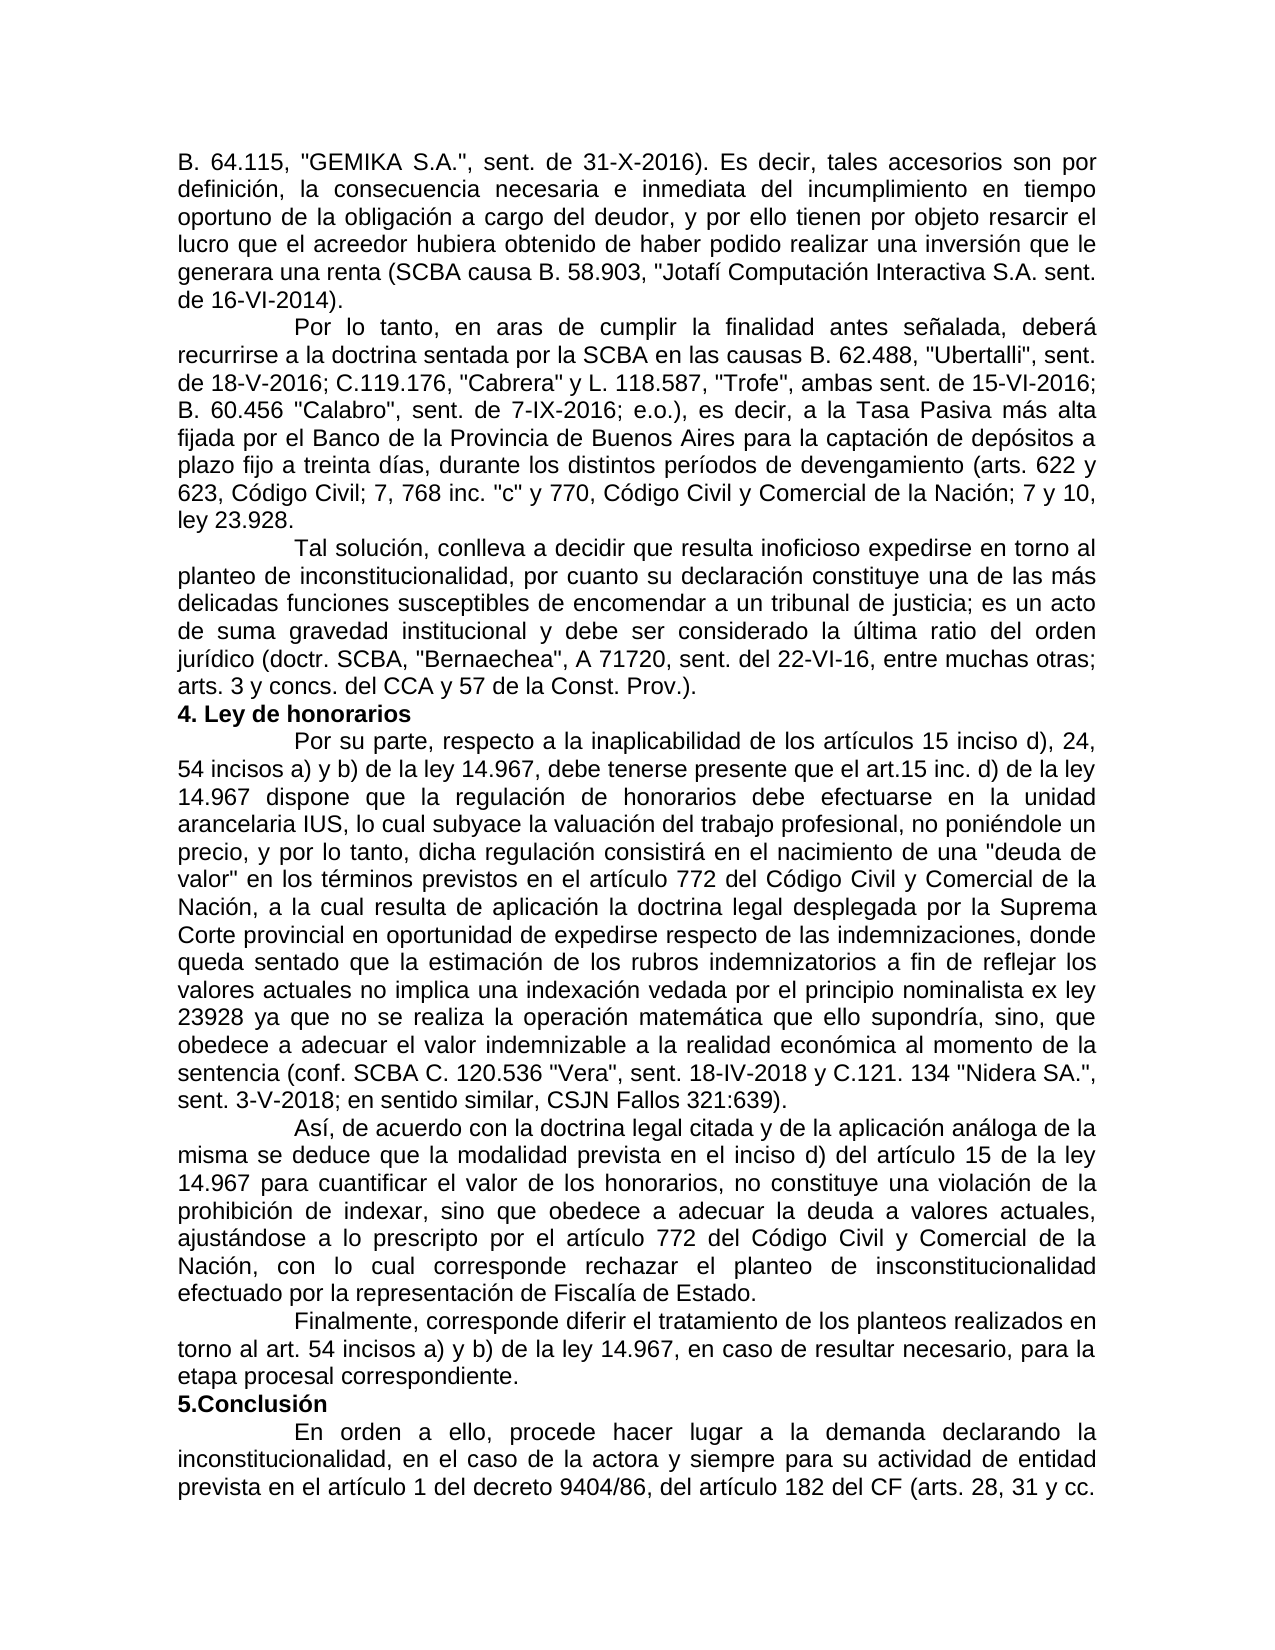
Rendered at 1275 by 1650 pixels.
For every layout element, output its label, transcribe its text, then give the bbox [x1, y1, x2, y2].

text Por su parte, respecto a la inaplicabilidad de los artículos 15 inciso d), 24, 54 incisos a) y b) de la ley 14.967, debe tenerse presente que el art.15 inc. d) de la ley 14.967 dispone que la regulación de honorarios debe efectuarse en la unidad arancelaria IUS, lo cual subyace la valuación del trabajo profesional, no poniéndole un precio, y por lo tanto, dicha regulación consistirá en el nacimiento de una "deuda de valor" en los términos previstos en el artículo 772 del Código Civil y Comercial de la Nación, a la cual resulta de aplicación la doctrina legal desplegada por la Suprema Corte provincial en oportunidad de expedirse respecto de las indemnizaciones, donde queda sentado que la estimación de los rubros indemnizatorios a fin de reflejar los valores actuales no implica una indexación vedada por el principio nominalista ex ley 23928 ya que no se realiza la operación matemática que ello supondría, sino, que obedece a adecuar el valor indemnizable a la realidad económica al momento de la sentencia (conf. SCBA C. 120.536 "Vera", sent. 18-IV-2018 y C.121. 134 "Nidera SA.", sent. 3-V-2018; en sentido similar, CSJN Fallos 321:639). [177, 727, 1098, 1114]
text Por lo tanto, en aras de cumplir la finalidad antes señalada, deberá recurrirse a la doctrina sentada por la SCBA en las causas B. 62.488, "Ubertalli", sent. de 18-V-2016; C.119.176, "Cabrera" y L. 118.587, "Trofe", ambas sent. de 15-VI-2016; B. 60.456 "Calabro", sent. de 7-IX-2016; e.o.), es decir, a la Tasa Pasiva más alta fijada por el Banco de la Provincia de Buenos Aires para la captación de depósitos a plazo fijo a treinta días, durante los distintos períodos de devengamiento (arts. 622 y 623, Código Civil; 7, 768 inc. "c" y 770, Código Civil y Comercial de la Nación; 7 y 10, ley 23.928. [177, 313, 1098, 534]
text 4. Ley de honorarios [177, 700, 1098, 727]
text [177, 148, 1098, 313]
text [177, 1417, 1098, 1500]
text 5.Conclusión [177, 1390, 1098, 1417]
text Finalmente, corresponde diferir el tratamiento de los planteos realizados en torno al art. 54 incisos a) y b) de la ley 14.967, en caso de resultar necesario, para la etapa procesal correspondiente. [177, 1307, 1098, 1390]
text Así, de acuerdo con la doctrina legal citada y de la aplicación análoga de la misma se deduce que la modalidad prevista en el inciso d) del artículo 15 de la ley 14.967 para cuantificar el valor de los honorarios, no constituye una violación de la prohibición de indexar, sino que obedece a adecuar la deuda a valores actuales, ajustándose a lo prescripto por el artículo 772 del Código Civil y Comercial de la Nación, con lo cual corresponde rechazar el planteo de insconstitucionalidad efectuado por la representación de Fiscalía de Estado. [177, 1114, 1098, 1307]
text Tal solución, conlleva a decidir que resulta inoficioso expedirse en torno al planteo de inconstitucionalidad, por cuanto su declaración constituye una de las más delicadas funciones susceptibles de encomendar a un tribunal de justicia; es un acto de suma gravedad institucional y debe ser considerado la última ratio del orden jurídico (doctr. SCBA, "Bernaechea", A 71720, sent. del 22-VI-16, entre muchas otras; arts. 3 y concs. del CCA y 57 de la Const. Prov.). [177, 534, 1098, 700]
